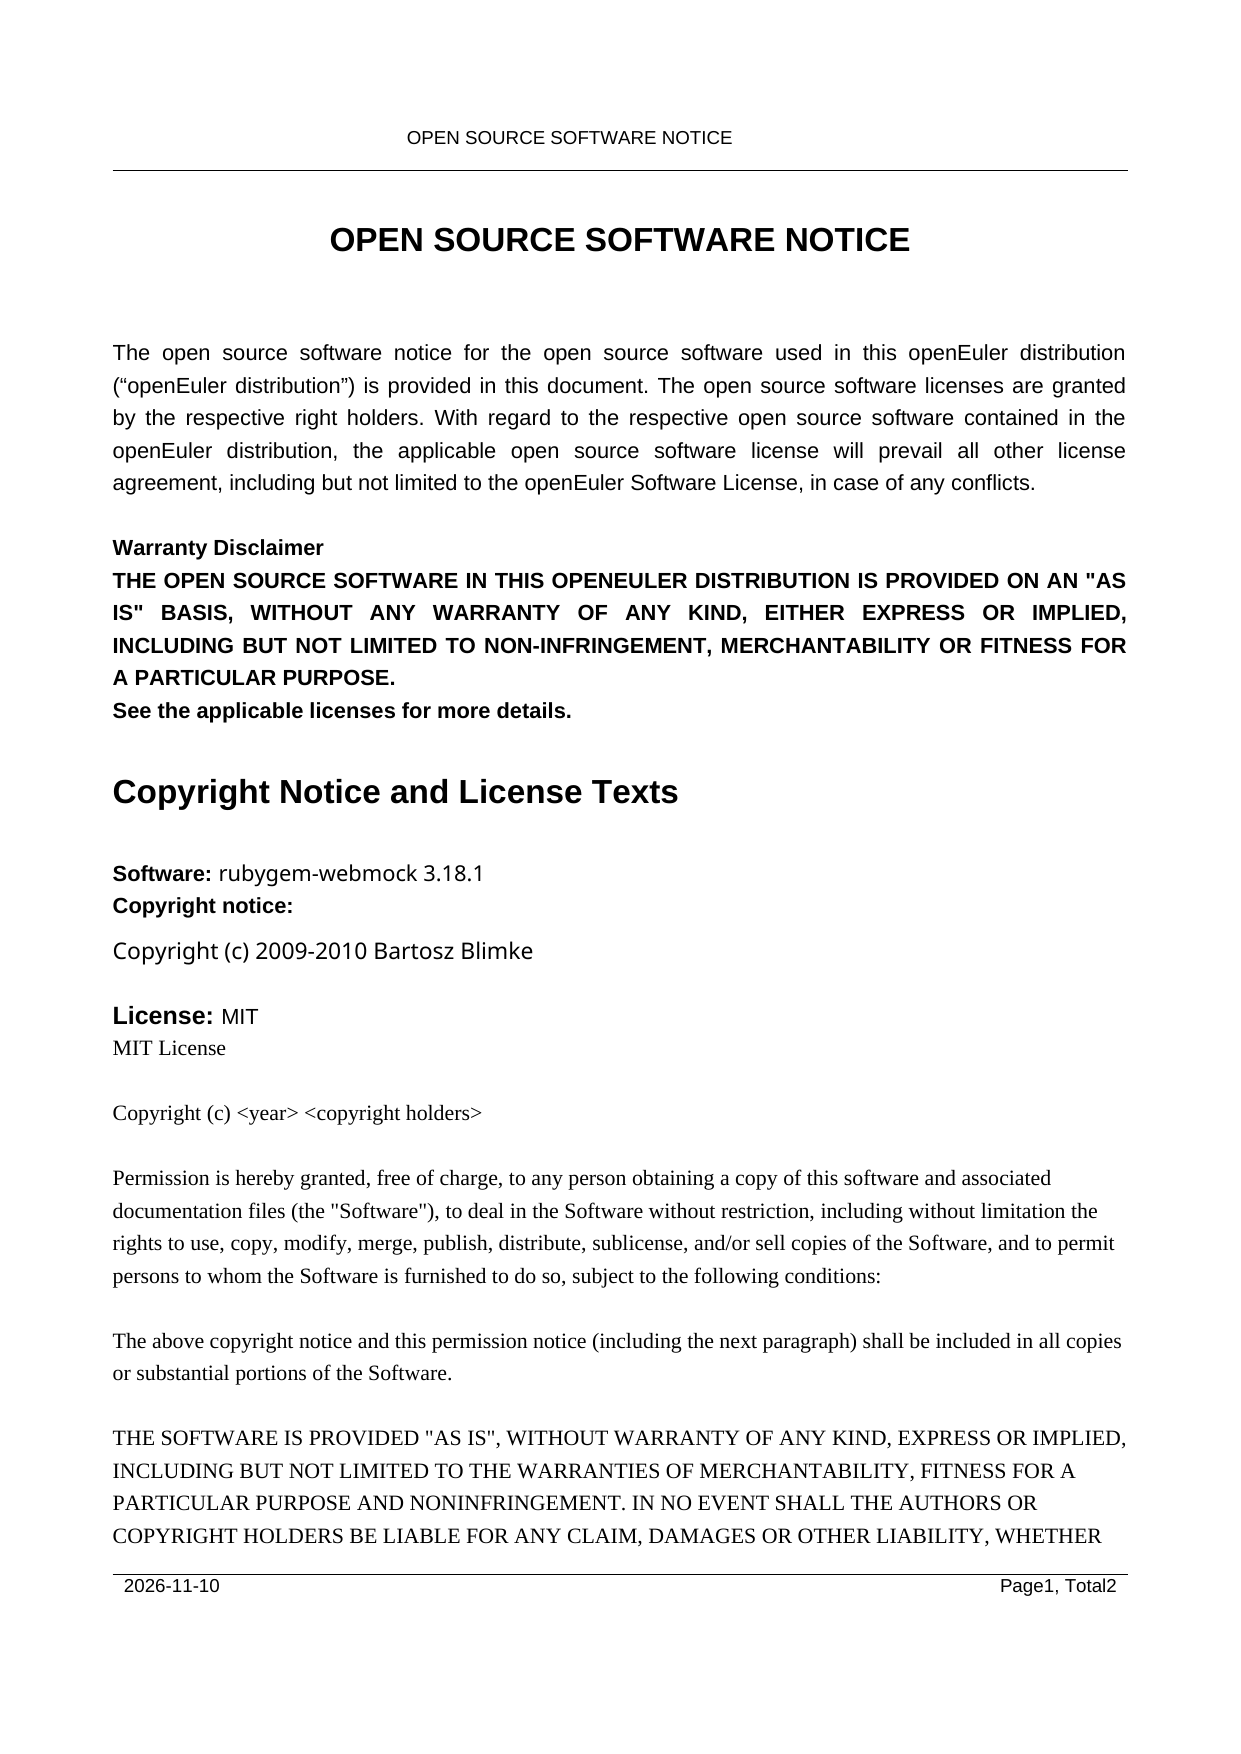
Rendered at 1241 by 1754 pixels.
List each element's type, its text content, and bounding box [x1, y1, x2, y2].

text OPEN SOURCE SOFTWARE NOTICE [112, 206, 1128, 271]
text Warranty Disclaimer [112, 531, 1128, 564]
text Copyright Notice and License Texts [112, 759, 1128, 824]
text License: MIT [112, 999, 1128, 1031]
text THE OPEN SOURCE SOFTWARE IN THIS OPENEULER DISTRIBUTION IS PROVIDED ON AN "AS IS" BASIS, WITHOUT ANY WARRANTY OF ANY KIND, EITHER EXPRESS OR IMPLIED, INCLUDING BUT NOT LIMITED TO NON-INFRINGEMENT, MERCHANTABILITY OR FITNESS FOR A PARTICULAR PURPOSE. See the applicable licenses for more details. [112, 564, 1128, 726]
text Copyright notice: [112, 889, 1128, 921]
text The open source software notice for the open source software used in this openEuler distribution (“openEuler distribution”) is provided in this document. The open source software licenses are granted by the respective right holders. With regard to the respective open source software contained in the openEuler distribution, the applicable open source software license will prevail all other license agreement, including but not limited to the openEuler Software License, in case of any conflicts. [112, 336, 1128, 499]
text Copyright (c) 2009-2010 Bartosz Blimke [112, 934, 1128, 999]
title Software: rubygem-webmock 3.18.1 [112, 856, 1128, 889]
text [112, 1031, 1128, 1551]
